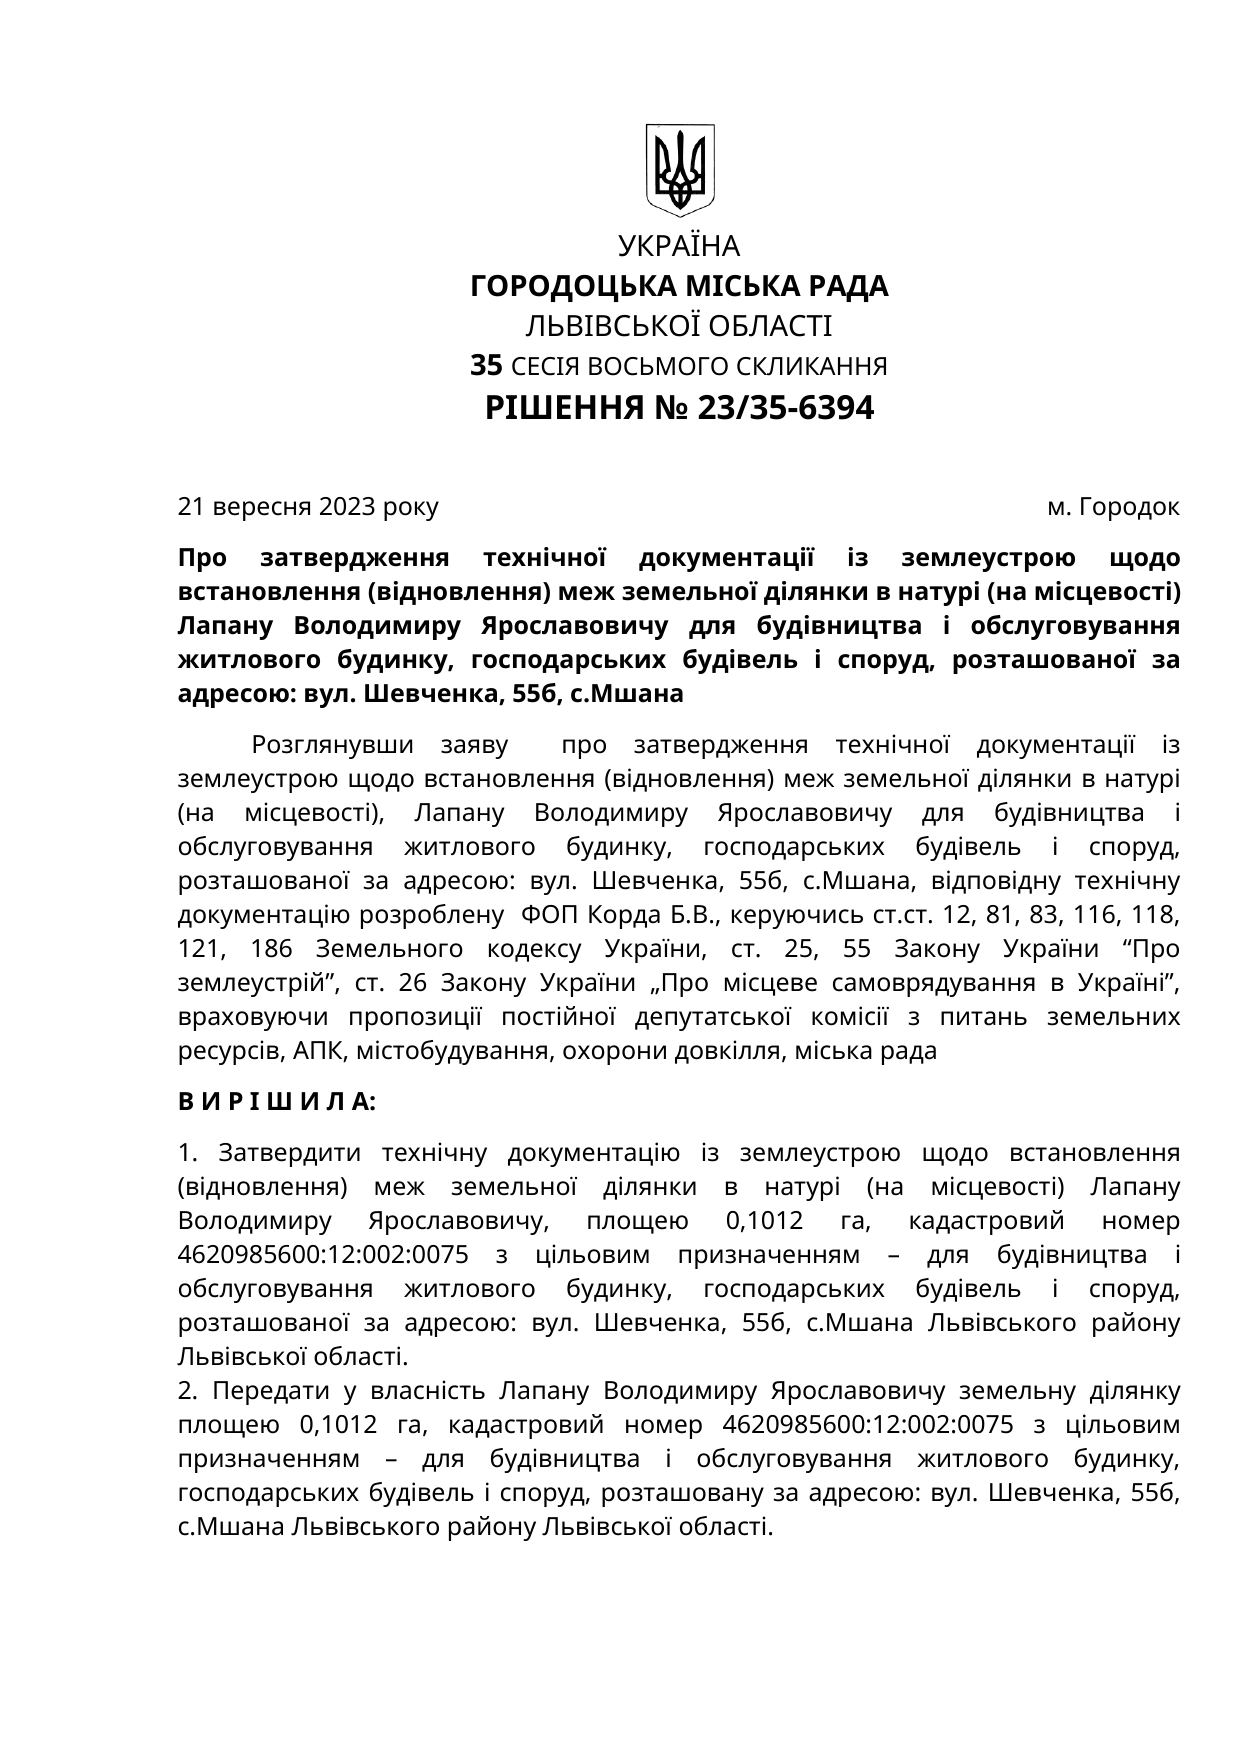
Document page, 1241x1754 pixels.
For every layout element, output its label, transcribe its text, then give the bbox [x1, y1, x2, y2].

text Розглянувши заяву про затвердження технічної документації із землеустрою щодо встановлення (відновлення) меж земельної ділянки в натурі (на місцевості), Лапану Володимиру Ярославовичу для будівництва і обслуговування житлового будинку, господарських будівель і споруд, розташованої за адресою: вул. Шевченка, 55б, с.Мшана, відповідну технічну документацію розроблену ФОП Корда Б.В., керуючись ст.ст. 12, 81, 83, 116, 118, 121, 186 Земельного кодексу України, ст. 25, 55 Закону України “Про землеустрій”, ст. 26 Закону України „Про місцеве самоврядування в Україні”, враховуючи пропозиції постійної депутатської комісії з питань земельних ресурсів, АПК, містобудування, охорони довкілля, міська рада [177, 726, 1182, 1067]
text 2. Передати у власність Лапану Володимиру Ярославовичу земельну ділянку площею 0,1012 га, кадастровий номер 4620985600:12:002:0075 з цільовим призначенням – для будівництва і обслуговування житлового будинку, господарських будівель і споруд, розташовану за адресою: вул. Шевченка, 55б, с.Мшана Львівського району Львівської області. [177, 1373, 1182, 1543]
text РІШЕННЯ № 23/35-6394 [177, 384, 1181, 429]
text 1. Затвердити технічну документацію із землеустрою щодо встановлення (відновлення) меж земельної ділянки в натурі (на місцевості) Лапану Володимиру Ярославовичу, площею 0,1012 га, кадастровий номер 4620985600:12:002:0075 з цільовим призначенням – для будівництва і обслуговування житлового будинку, господарських будівель і споруд, розташованої за адресою: вул. Шевченка, 55б, с.Мшана Львівського району Львівської області. [177, 1134, 1182, 1373]
text ЛЬВІВСЬКОЇ ОБЛАСТІ [177, 305, 1181, 344]
text В И Р І Ш И Л А: [177, 1083, 1182, 1118]
text УКРАЇНА [177, 225, 1181, 265]
text ГОРОДОЦЬКА МІСЬКА РАДА [177, 265, 1181, 305]
text 21 вересня 2023 року м. Городок [177, 488, 1181, 523]
text 35 сесія восьмого скликання [177, 344, 1181, 384]
picture [633, 118, 726, 222]
text Про затвердження технічної документації із землеустрою щодо встановлення (відновлення) меж земельної ділянки в натурі (на місцевості) Лапану Володимиру Ярославовичу для будівництва і обслуговування житлового будинку, господарських будівель і споруд, розташованої за адресою: вул. Шевченка, 55б, с.Мшана [177, 539, 1182, 709]
